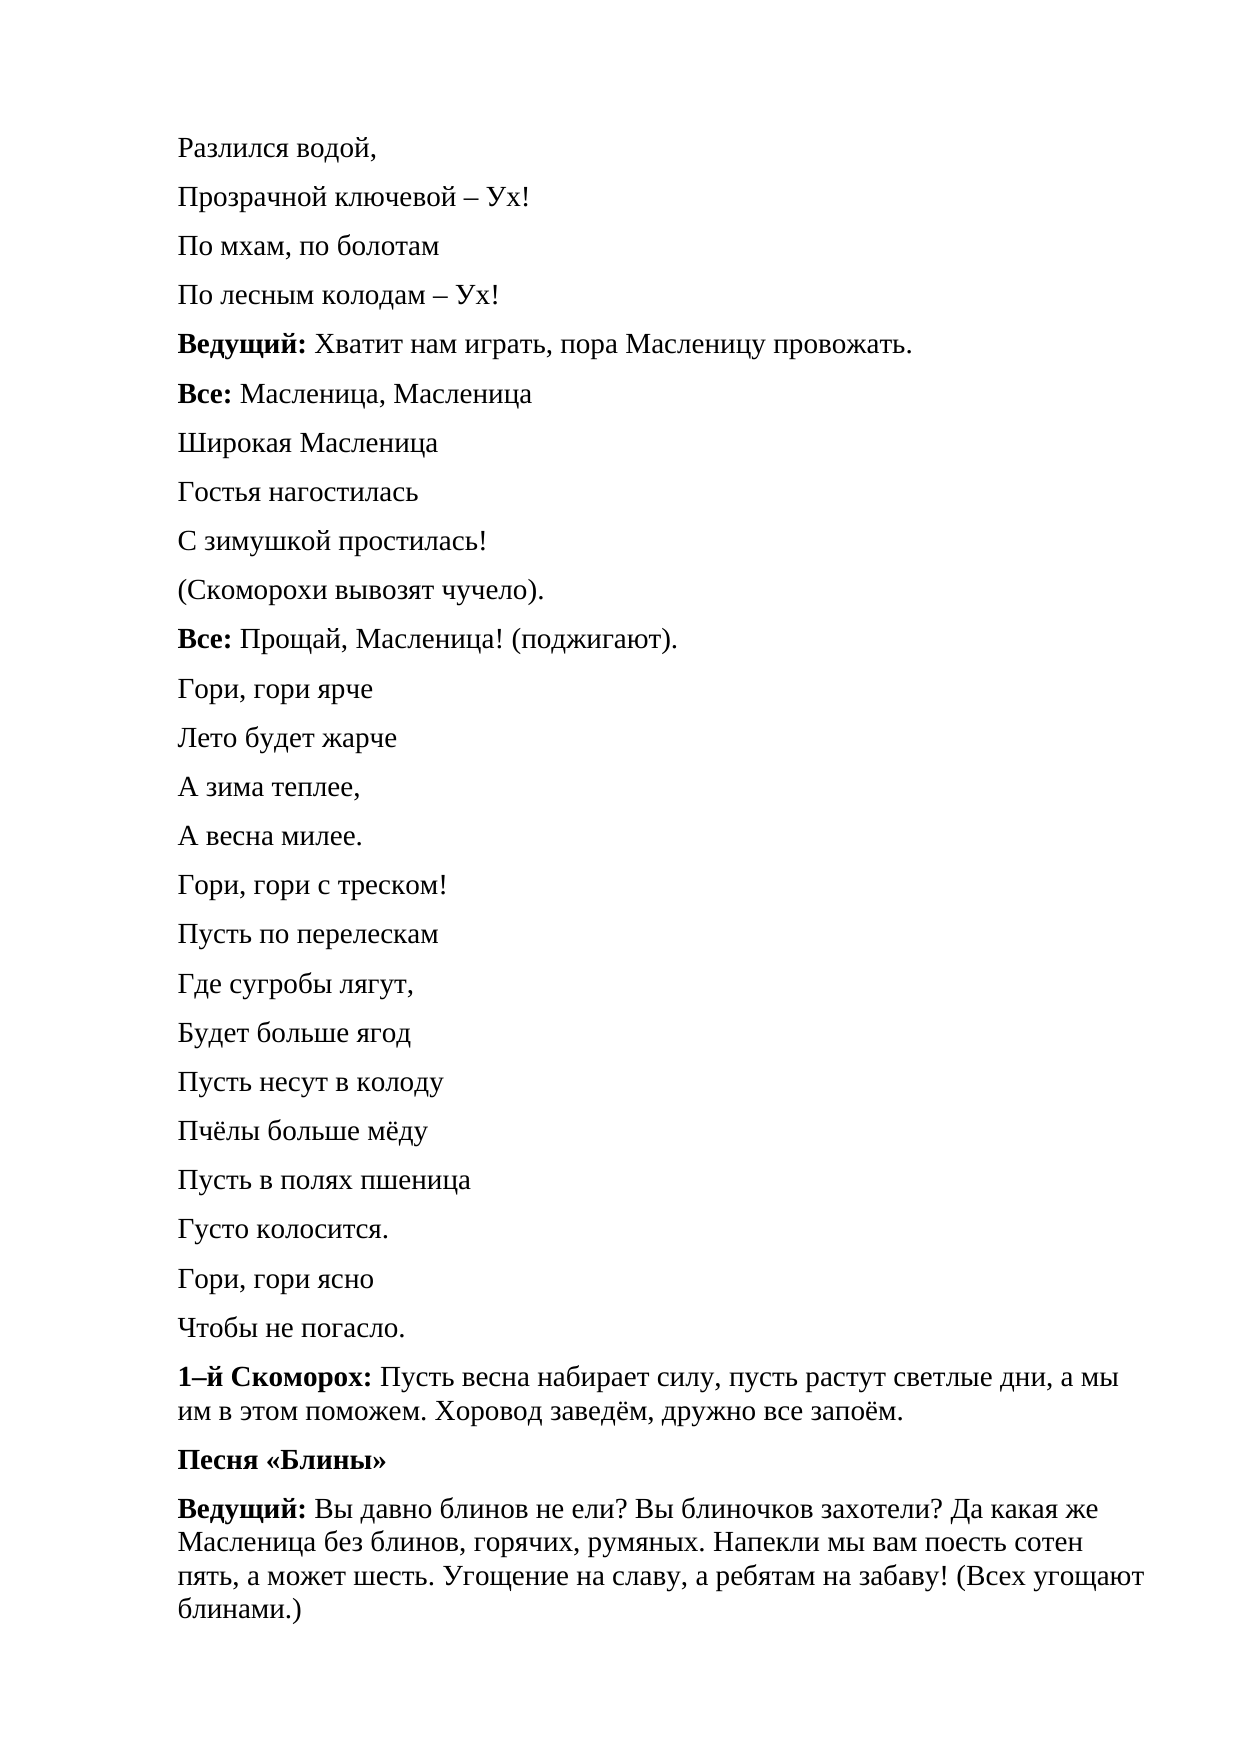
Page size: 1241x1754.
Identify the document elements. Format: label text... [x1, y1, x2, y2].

text Чтобы не погасло. [177, 1310, 1152, 1343]
text Пусть по перелескам [177, 917, 1152, 950]
text Гори, гори ясно [177, 1261, 1152, 1294]
text С зимушкой простилась! [177, 523, 1152, 557]
text Ведущий: Хватит нам играть, пора Масленицу провожать. [177, 327, 1152, 360]
text Лето будет жарче [177, 720, 1152, 753]
text А зима теплее, [177, 769, 1152, 803]
text Пчёлы больше мёду [177, 1113, 1152, 1147]
text Песня «Блины» [177, 1442, 1152, 1475]
text Гори, гори ярче [177, 671, 1152, 704]
text Ведущий: Вы давно блинов не ели? Вы блиночков захотели? Да какая же Масленица без блинов, горячих, румяных. Напекли мы вам поесть сотен пять, а может шесть. Угощение на славу, а ребятам на забаву! (Всех угощают блинами.) [177, 1491, 1152, 1625]
text Прозрачной ключевой – Ух! [177, 179, 1152, 213]
text Все: Прощай, Масленица! (поджигают). [177, 622, 1152, 655]
text Пусть в полях пшеница [177, 1162, 1152, 1196]
text Разлился водой, [177, 130, 1152, 163]
text 1–й Скоморох: Пусть весна набирает силу, пусть растут светлые дни, а мы им в этом поможем. Хоровод заведём, дружно все запоём. [177, 1359, 1152, 1426]
text Пусть несут в колоду [177, 1064, 1152, 1098]
text (Скоморохи вывозят чучело). [177, 572, 1152, 606]
text Будет больше ягод [177, 1015, 1152, 1048]
text Густо колосится. [177, 1212, 1152, 1245]
text Гостья нагостилась [177, 474, 1152, 508]
text Где сугробы лягут, [177, 966, 1152, 999]
text По лесным колодам – Ух! [177, 277, 1152, 311]
text По мхам, по болотам [177, 228, 1152, 262]
text Широкая Масленица [177, 425, 1152, 458]
text Все: Масленица, Масленица [177, 376, 1152, 409]
text А весна милее. [177, 818, 1152, 852]
text Гори, гори с треском! [177, 867, 1152, 901]
